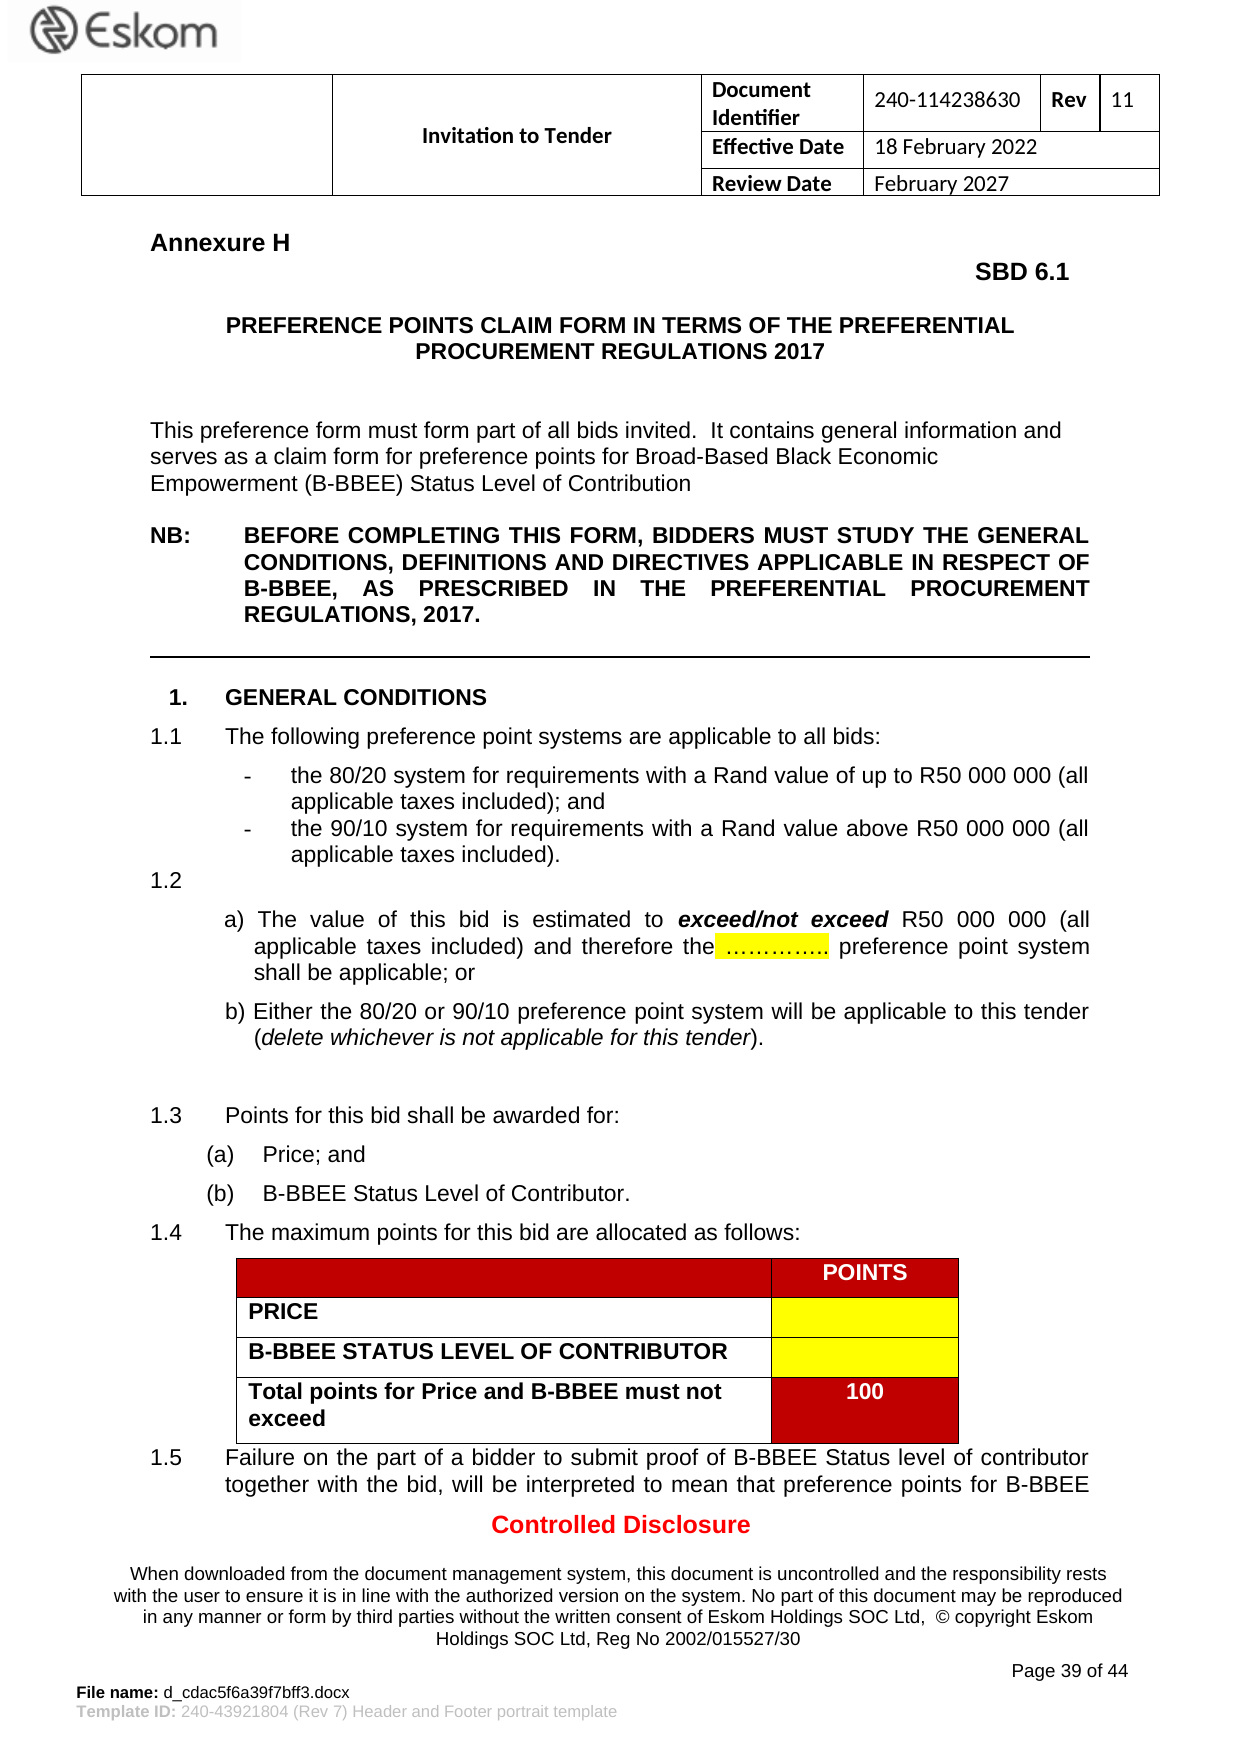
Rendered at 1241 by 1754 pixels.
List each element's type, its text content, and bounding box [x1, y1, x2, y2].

list Points for this bid shall be awarded for: [150, 1102, 1090, 1128]
list The maximum points for this bid are allocated as follows: [150, 1218, 1090, 1245]
text NB: BEFORE COMPLETING THIS FORM, BIDDERS MUST STUDY THE GENERAL CONDITIONS, DEFINITIONS AND DIRECTIVES APPLICABLE IN RESPECT OF B-BBEE, AS PRESCRIBED IN THE PREFERENTIAL PROCUREMENT REGULATIONS, 2017. [150, 522, 1090, 628]
table_header POINTS [772, 1259, 958, 1297]
table_cell 100 [772, 1378, 958, 1443]
table_cell Total points for Price and B-BBEE must not exceed [237, 1378, 771, 1443]
text PREFERENCE POINTS CLAIM FORM IN TERMS OF THE PREFERENTIAL PROCUREMENT REGULATIONS 2017 [150, 312, 1090, 364]
list the 80/20 system for requirements with a Rand value of up to R50 000 000 (all applicable taxes included); and [244, 762, 1090, 815]
text a) The value of this bid is estimated to exceed/not exceed R50 000 000 (all applicable taxes included) and therefore the ………….. preference point system shall be applicable; or [224, 906, 1090, 985]
text SBD 6.1 [150, 256, 1090, 285]
table_cell B-BBEE STATUS LEVEL OF CONTRIBUTOR [237, 1338, 771, 1377]
list GENERAL CONDITIONS [169, 684, 1090, 711]
table_header [237, 1259, 771, 1297]
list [150, 1444, 1090, 1497]
list The following preference point systems are applicable to all bids: [150, 723, 1090, 749]
table_cell PRICE [237, 1298, 771, 1337]
text Annexure H [150, 228, 1090, 256]
table_cell [772, 1338, 958, 1377]
list Price; and [206, 1141, 1090, 1167]
text This preference form must form part of all bids invited. It contains general information and serves as a claim form for preference points for Broad-Based Black Economic Empowerment (B-BBEE) Status Level of Contribution [150, 417, 1090, 496]
table_cell [772, 1298, 958, 1337]
text b) Either the 80/20 or 90/10 preference point system will be applicable to this tender (delete whichever is not applicable for this tender). [225, 998, 1090, 1051]
list the 90/10 system for requirements with a Rand value above R50 000 000 (all applicable taxes included). [244, 815, 1090, 867]
list B-BBEE Status Level of Contributor. [206, 1180, 1090, 1206]
